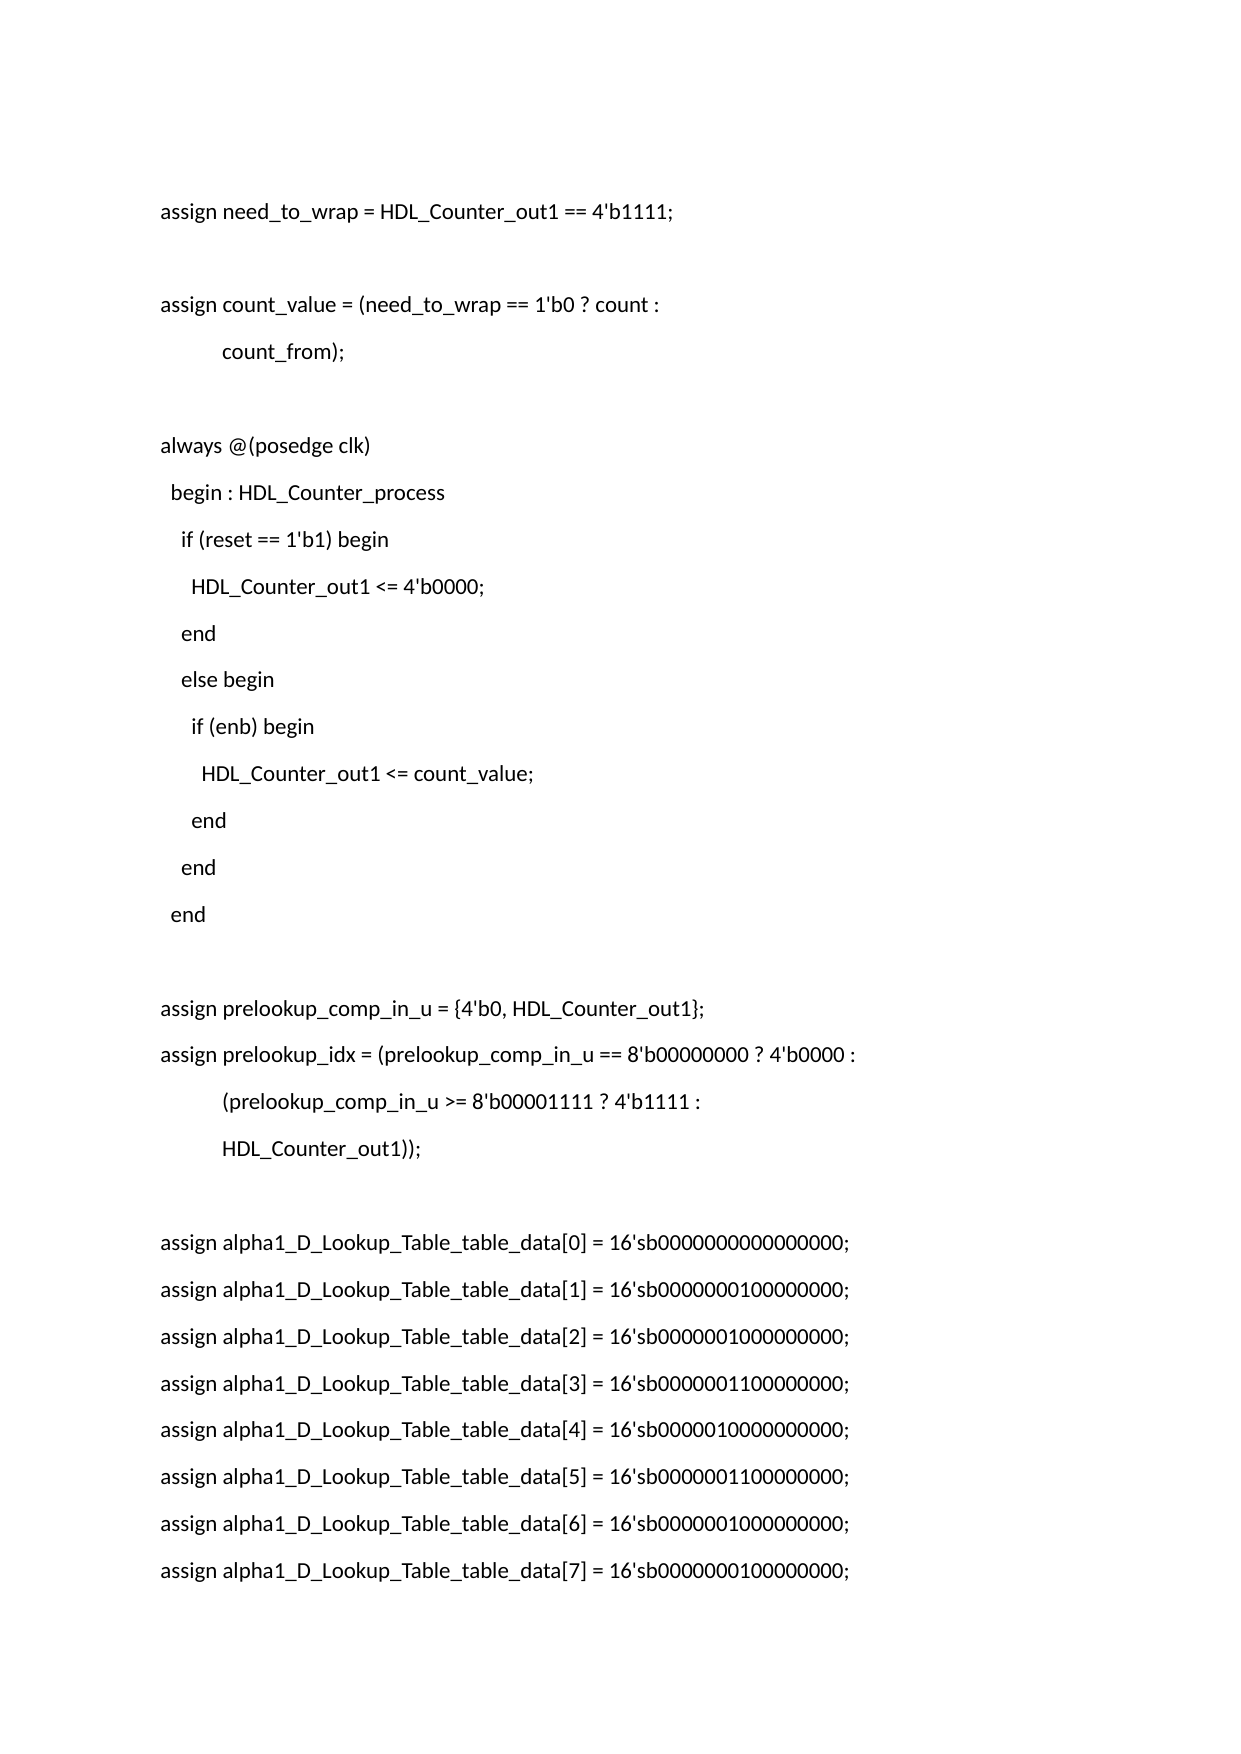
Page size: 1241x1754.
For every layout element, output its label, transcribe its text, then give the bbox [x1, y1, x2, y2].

text count_from); [150, 337, 1090, 366]
text assign prelookup_comp_in_u = {4'b0, HDL_Counter_out1}; [150, 994, 1090, 1022]
text assign alpha1_D_Lookup_Table_table_data[2] = 16'sb0000001000000000; [150, 1322, 1090, 1350]
text assign alpha1_D_Lookup_Table_table_data[3] = 16'sb0000001100000000; [150, 1369, 1090, 1397]
text always @(posedge clk) [150, 431, 1090, 459]
text assign alpha1_D_Lookup_Table_table_data[6] = 16'sb0000001000000000; [150, 1509, 1090, 1537]
text assign alpha1_D_Lookup_Table_table_data[4] = 16'sb0000010000000000; [150, 1416, 1090, 1444]
text if (reset == 1'b1) begin [150, 525, 1090, 553]
text end [150, 806, 1090, 834]
text HDL_Counter_out1 <= 4'b0000; [150, 572, 1090, 600]
text assign count_value = (need_to_wrap == 1'b0 ? count : [150, 291, 1090, 319]
text HDL_Counter_out1)); [150, 1134, 1090, 1162]
text HDL_Counter_out1 <= count_value; [150, 759, 1090, 787]
text end [150, 853, 1090, 881]
text begin : HDL_Counter_process [150, 478, 1090, 506]
text assign prelookup_idx = (prelookup_comp_in_u == 8'b00000000 ? 4'b0000 : [150, 1041, 1090, 1069]
text end [150, 900, 1090, 928]
text assign alpha1_D_Lookup_Table_table_data[7] = 16'sb0000000100000000; [150, 1556, 1090, 1584]
text assign need_to_wrap = HDL_Counter_out1 == 4'b1111; [150, 197, 1090, 225]
text assign alpha1_D_Lookup_Table_table_data[5] = 16'sb0000001100000000; [150, 1462, 1090, 1491]
text end [150, 619, 1090, 647]
text assign alpha1_D_Lookup_Table_table_data[1] = 16'sb0000000100000000; [150, 1275, 1090, 1303]
text else begin [150, 666, 1090, 694]
text assign alpha1_D_Lookup_Table_table_data[0] = 16'sb0000000000000000; [150, 1228, 1090, 1256]
text if (enb) begin [150, 712, 1090, 741]
text (prelookup_comp_in_u >= 8'b00001111 ? 4'b1111 : [150, 1087, 1090, 1116]
